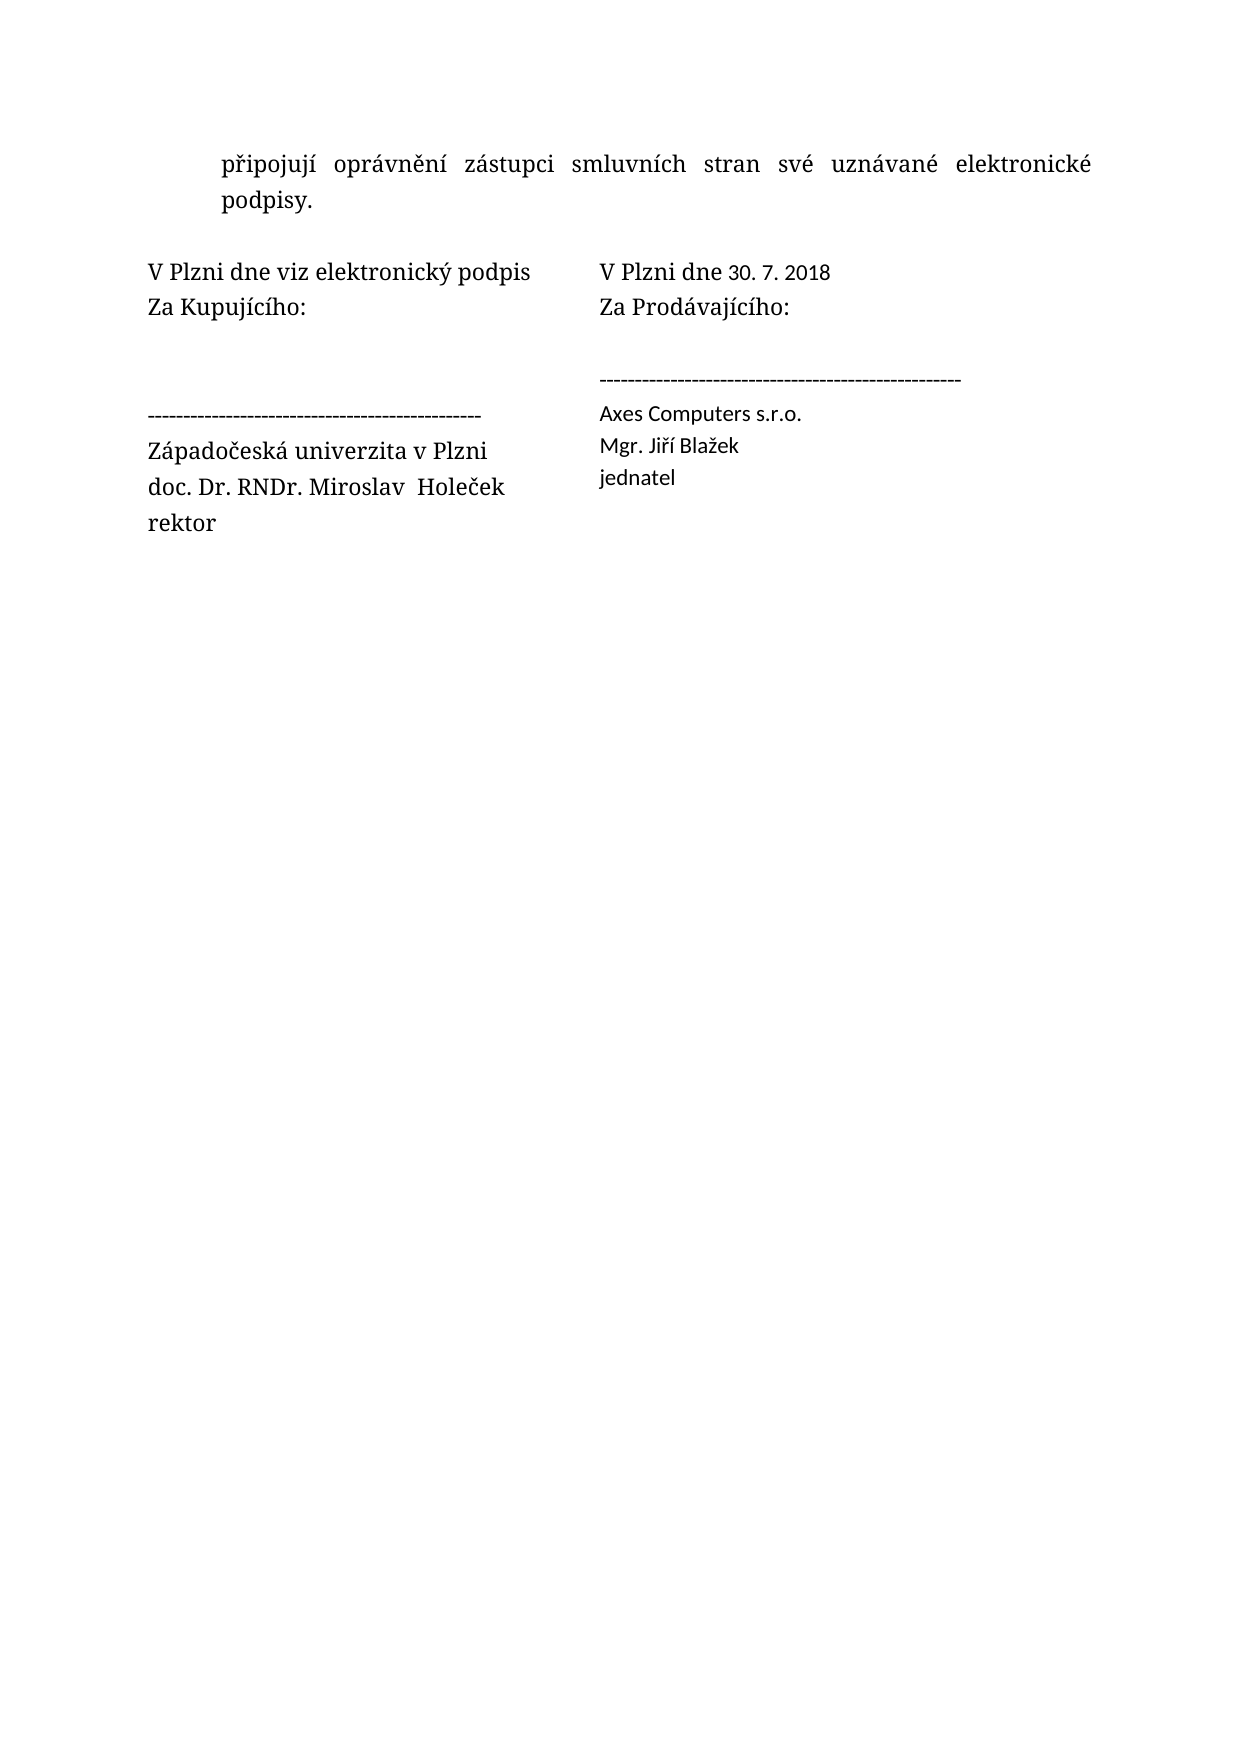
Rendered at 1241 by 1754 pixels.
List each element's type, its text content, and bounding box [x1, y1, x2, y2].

table_header V Plzni dne viz elektronický podpis Za Kupujícího: ----------------------------------------------- Západočeská univerzita v Plzni doc. Dr. RNDr. Miroslav Holeček rektor [136, 255, 588, 578]
table_header V Plzni dne 30. 7. 2018 Za Prodávajícího: --------------------------------------------------- Axes Computers s.r.o. Mgr. Jiří Blažek jednatel [588, 255, 1040, 578]
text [148, 148, 1093, 215]
